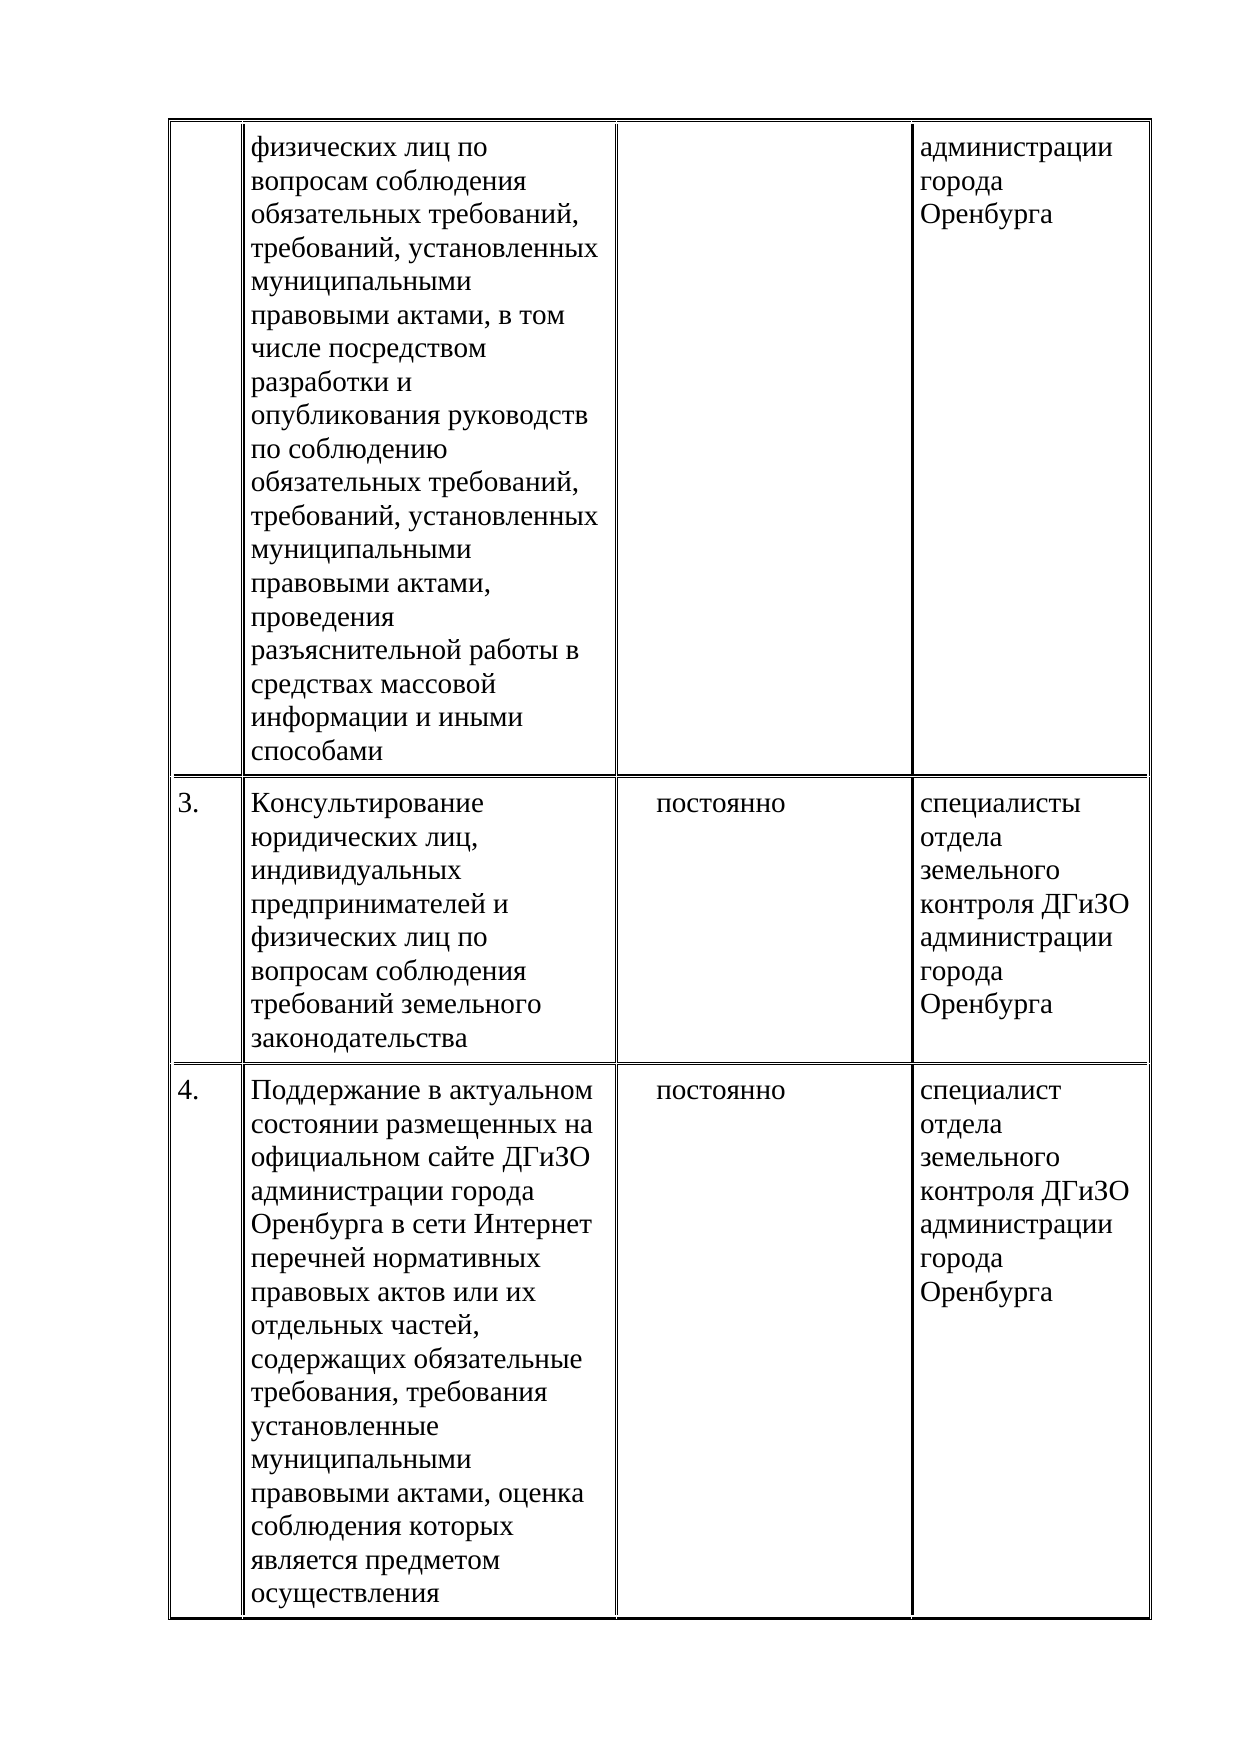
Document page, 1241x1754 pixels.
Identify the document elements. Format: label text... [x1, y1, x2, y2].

table_cell Консультирование юридических лиц, индивидуальных предпринимателей и физических лиц по вопросам соблюдения требований земельного законодательства [245, 778, 615, 1061]
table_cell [617, 120, 912, 774]
table_cell 4. [171, 1061, 243, 1617]
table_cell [243, 122, 617, 774]
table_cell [243, 1065, 617, 1617]
table_cell постоянно [617, 1065, 912, 1617]
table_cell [912, 122, 1149, 774]
table_cell 3. [171, 774, 241, 1061]
table_cell специалисты отдела земельного контроля ДГиЗО администрации города Оренбурга [914, 774, 1149, 1061]
table_cell постоянно [618, 778, 911, 1061]
table_cell 2. [171, 120, 243, 774]
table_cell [912, 1061, 1149, 1617]
